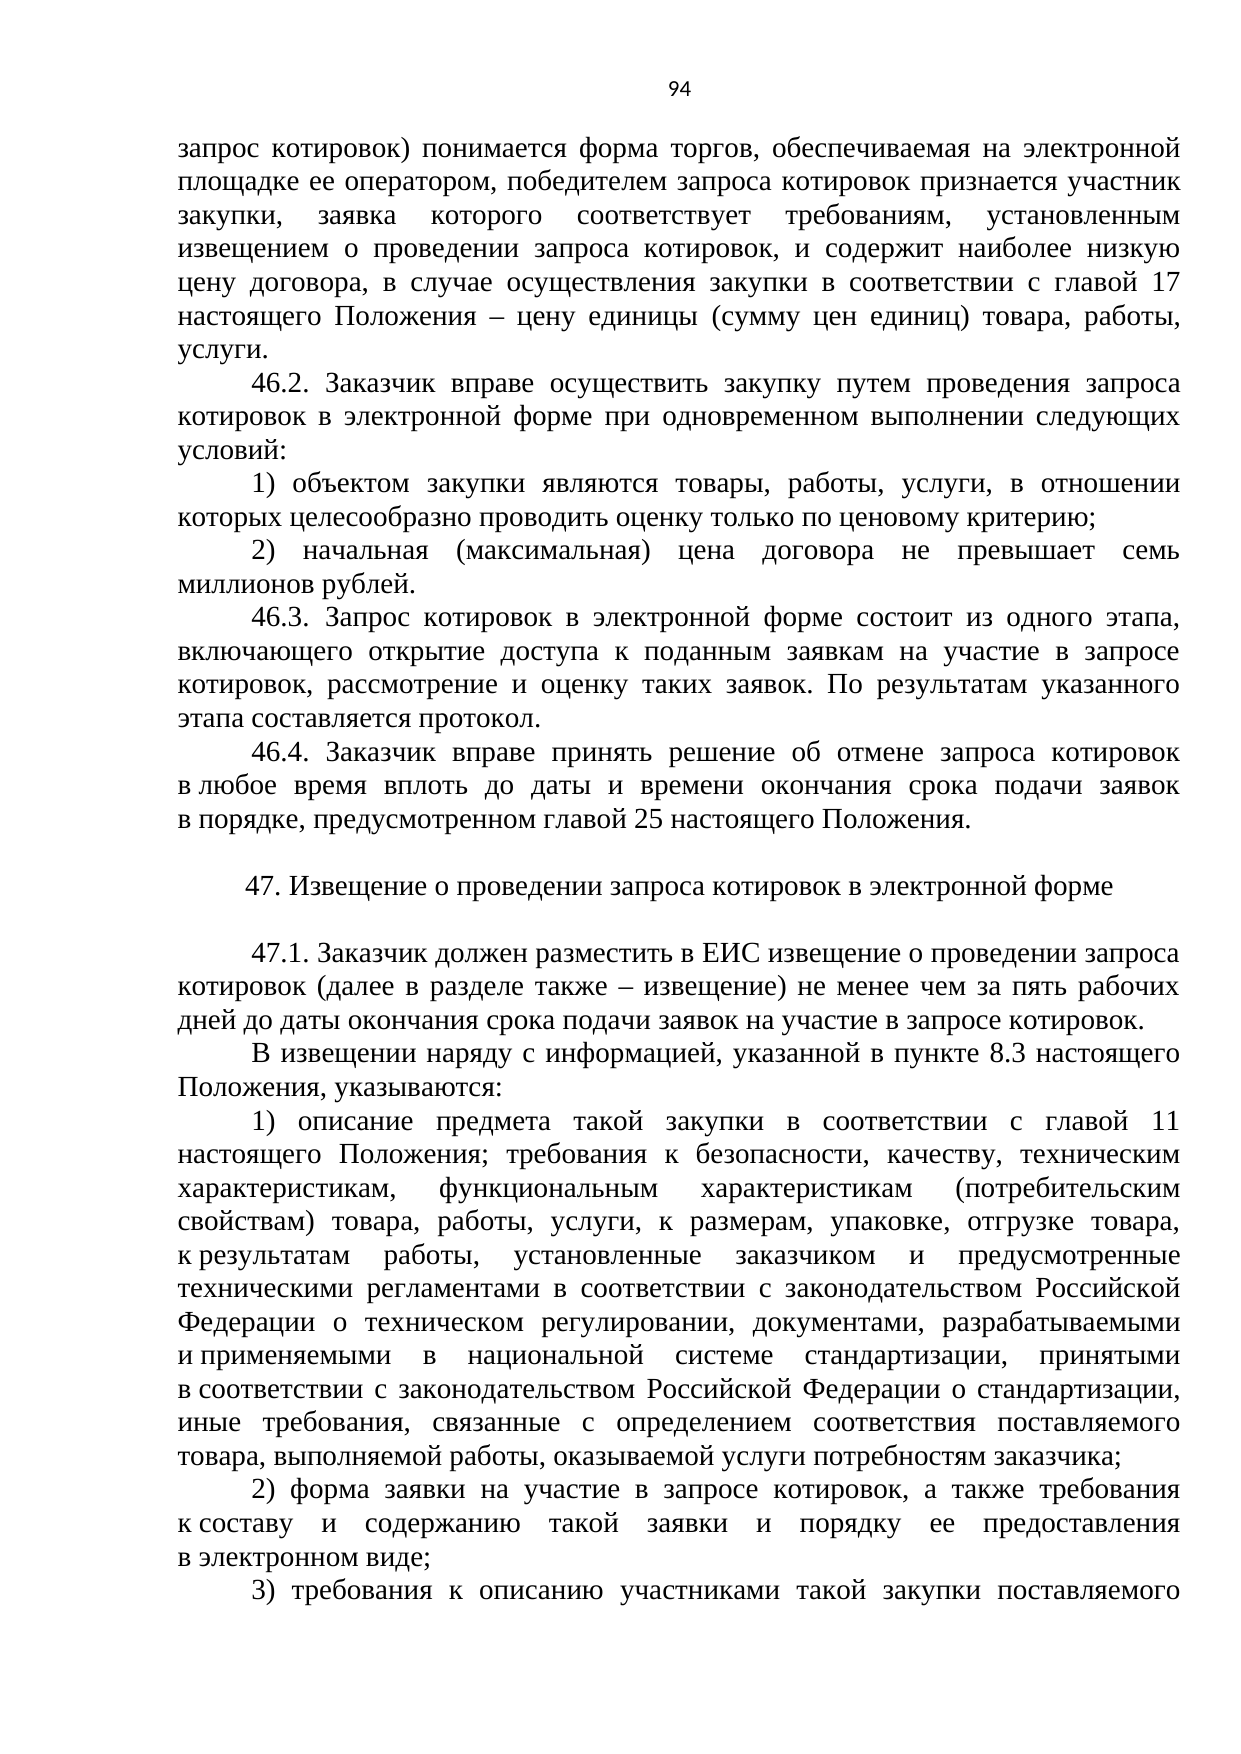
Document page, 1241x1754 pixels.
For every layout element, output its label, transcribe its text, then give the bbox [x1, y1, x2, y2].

text 46.2. Заказчик вправе осуществить закупку путем проведения запроса котировок в электронной форме при одновременном выполнении следующих условий: [177, 365, 1181, 465]
text 2) форма заявки на участие в запросе котировок, а также требования к составу и содержанию такой заявки и порядку ее предоставления в электронном виде; [177, 1472, 1181, 1572]
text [177, 130, 1181, 365]
text В извещении наряду с информацией, указанной в пункте 8.3 настоящего Положения, указываются: [177, 1036, 1181, 1103]
text 1) описание предмета такой закупки в соответствии с главой 11 настоящего Положения; требования к безопасности, качеству, техническим характеристикам, функциональным характеристикам (потребительским свойствам) товара, работы, услуги, к размерам, упаковке, отгрузке товара, к результатам работы, установленные заказчиком и предусмотренные техническими регламентами в соответствии с законодательством Российской Федерации о техническом регулировании, документами, разрабатываемыми и применяемыми в национальной системе стандартизации, принятыми в соответствии с законодательством Российской Федерации о стандартизации, иные требования, связанные с определением соответствия поставляемого товара, выполняемой работы, оказываемой услуги потребностям заказчика; [177, 1103, 1181, 1472]
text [177, 1572, 1181, 1606]
subtitle 47. Извещение о проведении запроса котировок в электронной форме [177, 868, 1181, 901]
text 47.1. Заказчик должен разместить в ЕИС извещение о проведении запроса котировок (далее в разделе также – извещение) не менее чем за пять рабочих дней до даты окончания срока подачи заявок на участие в запросе котировок. [177, 935, 1181, 1036]
text 46.4. Заказчик вправе принять решение об отмене запроса котировок в любое время вплоть до даты и времени окончания срока подачи заявок в порядке, предусмотренном главой 25 настоящего Положения. [177, 734, 1181, 834]
text 2) начальная (максимальная) цена договора не превышает семь миллионов рублей. [177, 532, 1181, 599]
text 1) объектом закупки являются товары, работы, услуги, в отношении которых целесообразно проводить оценку только по ценовому критерию; [177, 465, 1181, 532]
text 46.3. Запрос котировок в электронной форме состоит из одного этапа, включающего открытие доступа к поданным заявкам на участие в запросе котировок, рассмотрение и оценку таких заявок. По результатам указанного этапа составляется протокол. [177, 599, 1181, 734]
